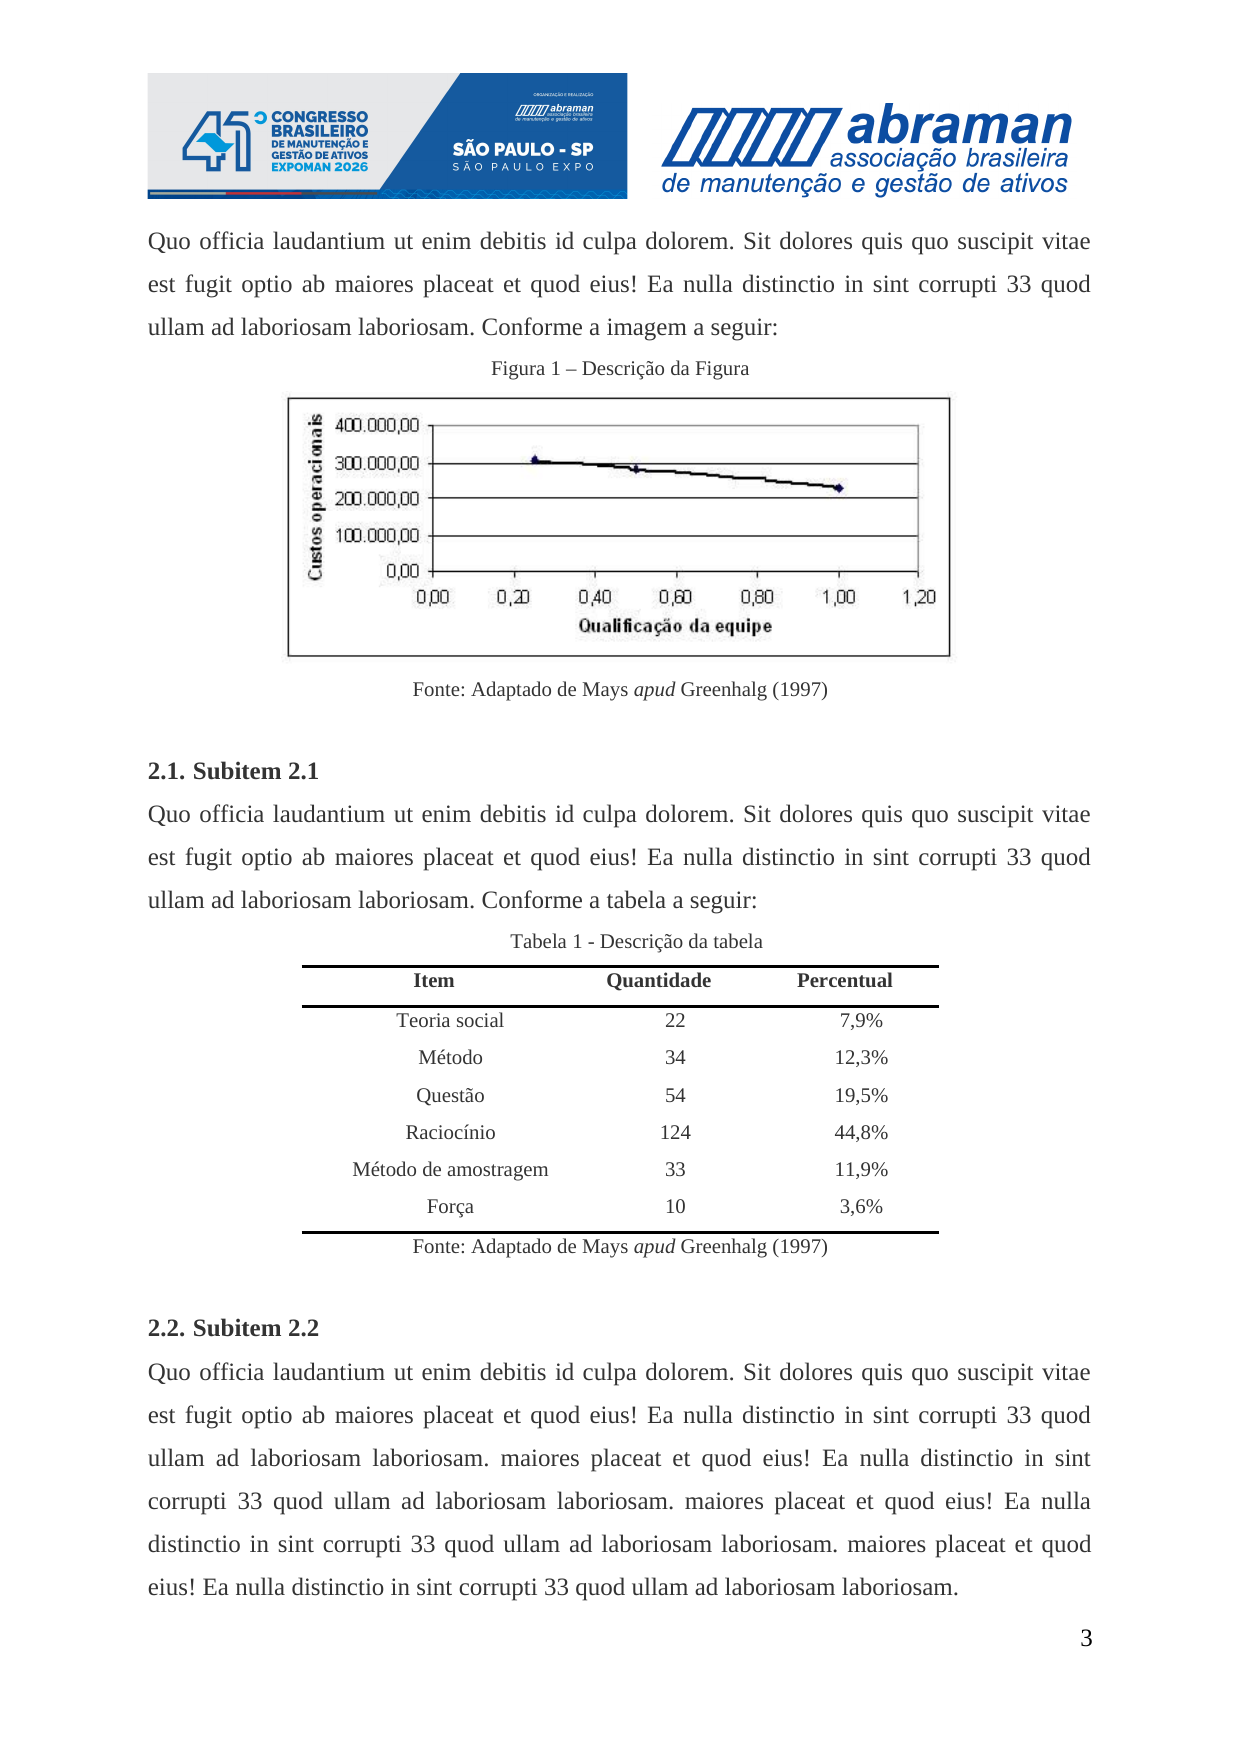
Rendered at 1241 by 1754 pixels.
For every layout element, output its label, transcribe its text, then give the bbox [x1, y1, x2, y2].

table_header Percentual [751, 968, 939, 1005]
list Quo officia laudantium ut enim debitis id culpa dolorem. Sit dolores quis quo suscipit vitae est fugit optio ab maiores placeat et quod eius! Ea nulla distinctio in sint corrupti 33 quod ullam ad laboriosam laboriosam. Conforme a tabela a seguir: [148, 799, 1092, 914]
table_header Item [302, 968, 566, 1005]
list Subitem 2.1 [148, 756, 1092, 785]
table_cell 10 [566, 1194, 751, 1231]
table_cell 12,3% [751, 1045, 939, 1082]
table_cell 11,9% [751, 1157, 939, 1194]
table_cell Método [302, 1045, 566, 1082]
table_cell 33 [566, 1157, 751, 1194]
table_cell 44,8% [751, 1120, 939, 1157]
table_cell 22 [566, 1008, 751, 1045]
table_cell Questão [302, 1083, 566, 1120]
table_cell Força [302, 1194, 566, 1231]
text Figura 1 – Descrição da Figura [148, 356, 1092, 379]
table_cell Raciocínio [302, 1120, 566, 1157]
table_cell 54 [566, 1083, 751, 1120]
table_cell 19,5% [751, 1083, 939, 1120]
table_cell 3,6% [751, 1194, 939, 1231]
list Quo officia laudantium ut enim debitis id culpa dolorem. Sit dolores quis quo suscipit vitae est fugit optio ab maiores placeat et quod eius! Ea nulla distinctio in sint corrupti 33 quod ullam ad laboriosam laboriosam. maiores placeat et quod eius! Ea nulla distinctio in sint corrupti 33 quod ullam ad laboriosam laboriosam. maiores placeat et quod eius! Ea nulla distinctio in sint corrupti 33 quod ullam ad laboriosam laboriosam. maiores placeat et quod eius! Ea nulla distinctio in sint corrupti 33 quod ullam ad laboriosam laboriosam. [148, 1357, 1092, 1601]
table_cell 34 [566, 1045, 751, 1082]
list Fonte: Adaptado de Mays apud Greenhalg (1997) [148, 1234, 1092, 1258]
table_cell Método de amostragem [302, 1157, 566, 1194]
table_cell Teoria social [302, 1008, 566, 1045]
text Tabela 1 - Descrição da tabela [181, 929, 1092, 953]
picture [652, 103, 1078, 199]
table_cell 7,9% [751, 1008, 939, 1045]
list Subitem 2.2 [148, 1313, 1092, 1342]
list Quo officia laudantium ut enim debitis id culpa dolorem. Sit dolores quis quo suscipit vitae est fugit optio ab maiores placeat et quod eius! Ea nulla distinctio in sint corrupti 33 quod ullam ad laboriosam laboriosam. Conforme a imagem a seguir: [148, 226, 1092, 341]
picture [147, 73, 628, 199]
table_header Quantidade [566, 968, 751, 1005]
table_cell 124 [566, 1120, 751, 1157]
picture [281, 391, 960, 665]
